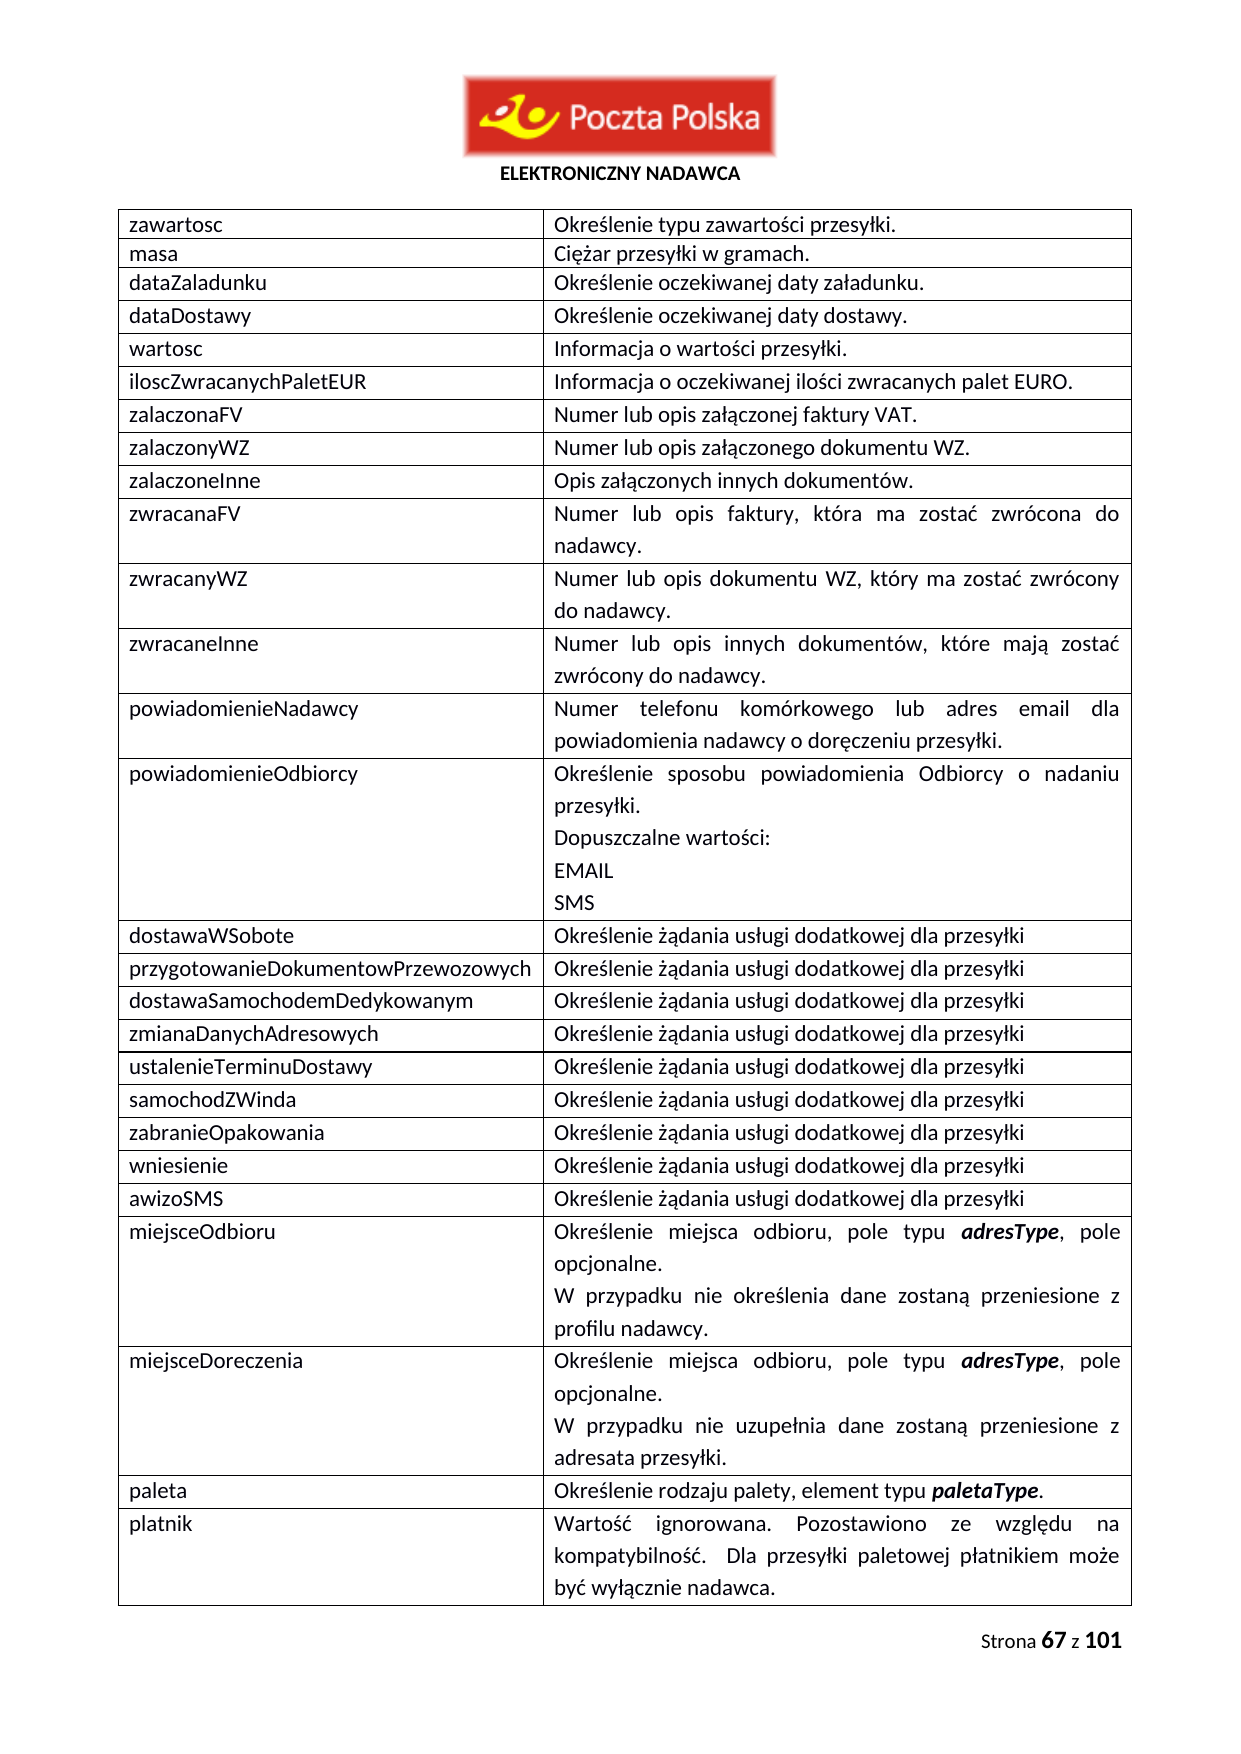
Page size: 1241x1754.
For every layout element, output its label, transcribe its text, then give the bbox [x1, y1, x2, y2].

table_cell Numer lub opis dokumentu WZ, który ma zostać zwrócony do nadawcy. [544, 564, 1131, 628]
table_cell dostawaWSobote [119, 921, 543, 953]
table_cell wniesienie [119, 1151, 543, 1183]
table_cell zmianaDanychAdresowych [119, 1020, 543, 1051]
table_cell Wartość ignorowana. Pozostawiono ze względu na kompatybilność. Dla przesyłki paletowej płatnikiem może być wyłącznie nadawca. [544, 1509, 1131, 1605]
table_cell dataZaladunku [119, 268, 543, 300]
table_cell masa [119, 239, 543, 267]
table_cell samochodZWinda [119, 1085, 543, 1117]
table_cell Numer lub opis faktury, która ma zostać zwrócona do nadawcy. [544, 499, 1131, 563]
table_cell Określenie żądania usługi dodatkowej dla przesyłki [544, 987, 1131, 1018]
table_header Określenie typu zawartości przesyłki. [544, 210, 1131, 238]
table_cell zwracaneInne [119, 629, 543, 693]
table_cell paleta [119, 1476, 543, 1508]
table_cell zabranieOpakowania [119, 1118, 543, 1150]
table_cell Określenie żądania usługi dodatkowej dla przesyłki [544, 1151, 1131, 1183]
table_cell dataDostawy [119, 301, 543, 333]
table_cell Określenie sposobu powiadomienia Odbiorcy o nadaniu przesyłki. Dopuszczalne wartości: EMAIL SMS [544, 759, 1131, 920]
table_cell Określenie żądania usługi dodatkowej dla przesyłki [544, 1085, 1131, 1117]
table_cell zwracanyWZ [119, 564, 543, 628]
table_cell Numer lub opis załączonego dokumentu WZ. [544, 433, 1131, 465]
table_cell Informacja o wartości przesyłki. [544, 334, 1131, 366]
table_cell Numer lub opis załączonej faktury VAT. [544, 400, 1131, 432]
table_cell zalaczonyWZ [119, 433, 543, 465]
table_header zawartosc [119, 210, 543, 238]
picture [461, 73, 779, 160]
table_cell zalaczonaFV [119, 400, 543, 432]
table_cell powiadomienieOdbiorcy [119, 759, 543, 920]
table_cell zwracanaFV [119, 499, 543, 563]
table_cell Numer lub opis innych dokumentów, które mają zostać zwrócony do nadawcy. [544, 629, 1131, 693]
table_cell miejsceOdbioru [119, 1217, 543, 1346]
table_cell Określenie żądania usługi dodatkowej dla przesyłki [544, 1184, 1131, 1216]
table_cell dostawaSamochodemDedykowanym [119, 987, 543, 1018]
table_cell Określenie żądania usługi dodatkowej dla przesyłki [544, 1053, 1131, 1084]
table_cell Określenie miejsca odbioru, pole typu adresType, pole opcjonalne. W przypadku nie określenia dane zostaną przeniesione z profilu nadawcy. [544, 1217, 1131, 1346]
table_cell Numer telefonu komórkowego lub adres email dla powiadomienia nadawcy o doręczeniu przesyłki. [544, 694, 1131, 758]
table_cell Określenie oczekiwanej daty dostawy. [544, 301, 1131, 333]
table_cell wartosc [119, 334, 543, 366]
table_cell awizoSMS [119, 1184, 543, 1216]
table_cell miejsceDoreczenia [119, 1347, 543, 1475]
table_cell Informacja o oczekiwanej ilości zwracanych palet EURO. [544, 367, 1131, 399]
table_cell Opis załączonych innych dokumentów. [544, 466, 1131, 498]
table_cell Określenie oczekiwanej daty załadunku. [544, 268, 1131, 300]
table_cell przygotowanieDokumentowPrzewozowych [119, 954, 543, 986]
table_cell Ciężar przesyłki w gramach. [544, 239, 1131, 267]
table_cell Określenie żądania usługi dodatkowej dla przesyłki [544, 954, 1131, 986]
table_cell zalaczoneInne [119, 466, 543, 498]
table_cell Określenie miejsca odbioru, pole typu adresType, pole opcjonalne. W przypadku nie uzupełnia dane zostaną przeniesione z adresata przesyłki. [544, 1347, 1131, 1475]
table_cell powiadomienieNadawcy [119, 694, 543, 758]
table_cell ustalenieTerminuDostawy [119, 1053, 543, 1084]
table_cell Określenie żądania usługi dodatkowej dla przesyłki [544, 921, 1131, 953]
table_cell Określenie żądania usługi dodatkowej dla przesyłki [544, 1020, 1131, 1051]
table_cell Określenie żądania usługi dodatkowej dla przesyłki [544, 1118, 1131, 1150]
table_cell Określenie rodzaju palety, element typu paletaType. [544, 1476, 1131, 1508]
table_cell platnik [119, 1509, 543, 1605]
table_cell iloscZwracanychPaletEUR [119, 367, 543, 399]
